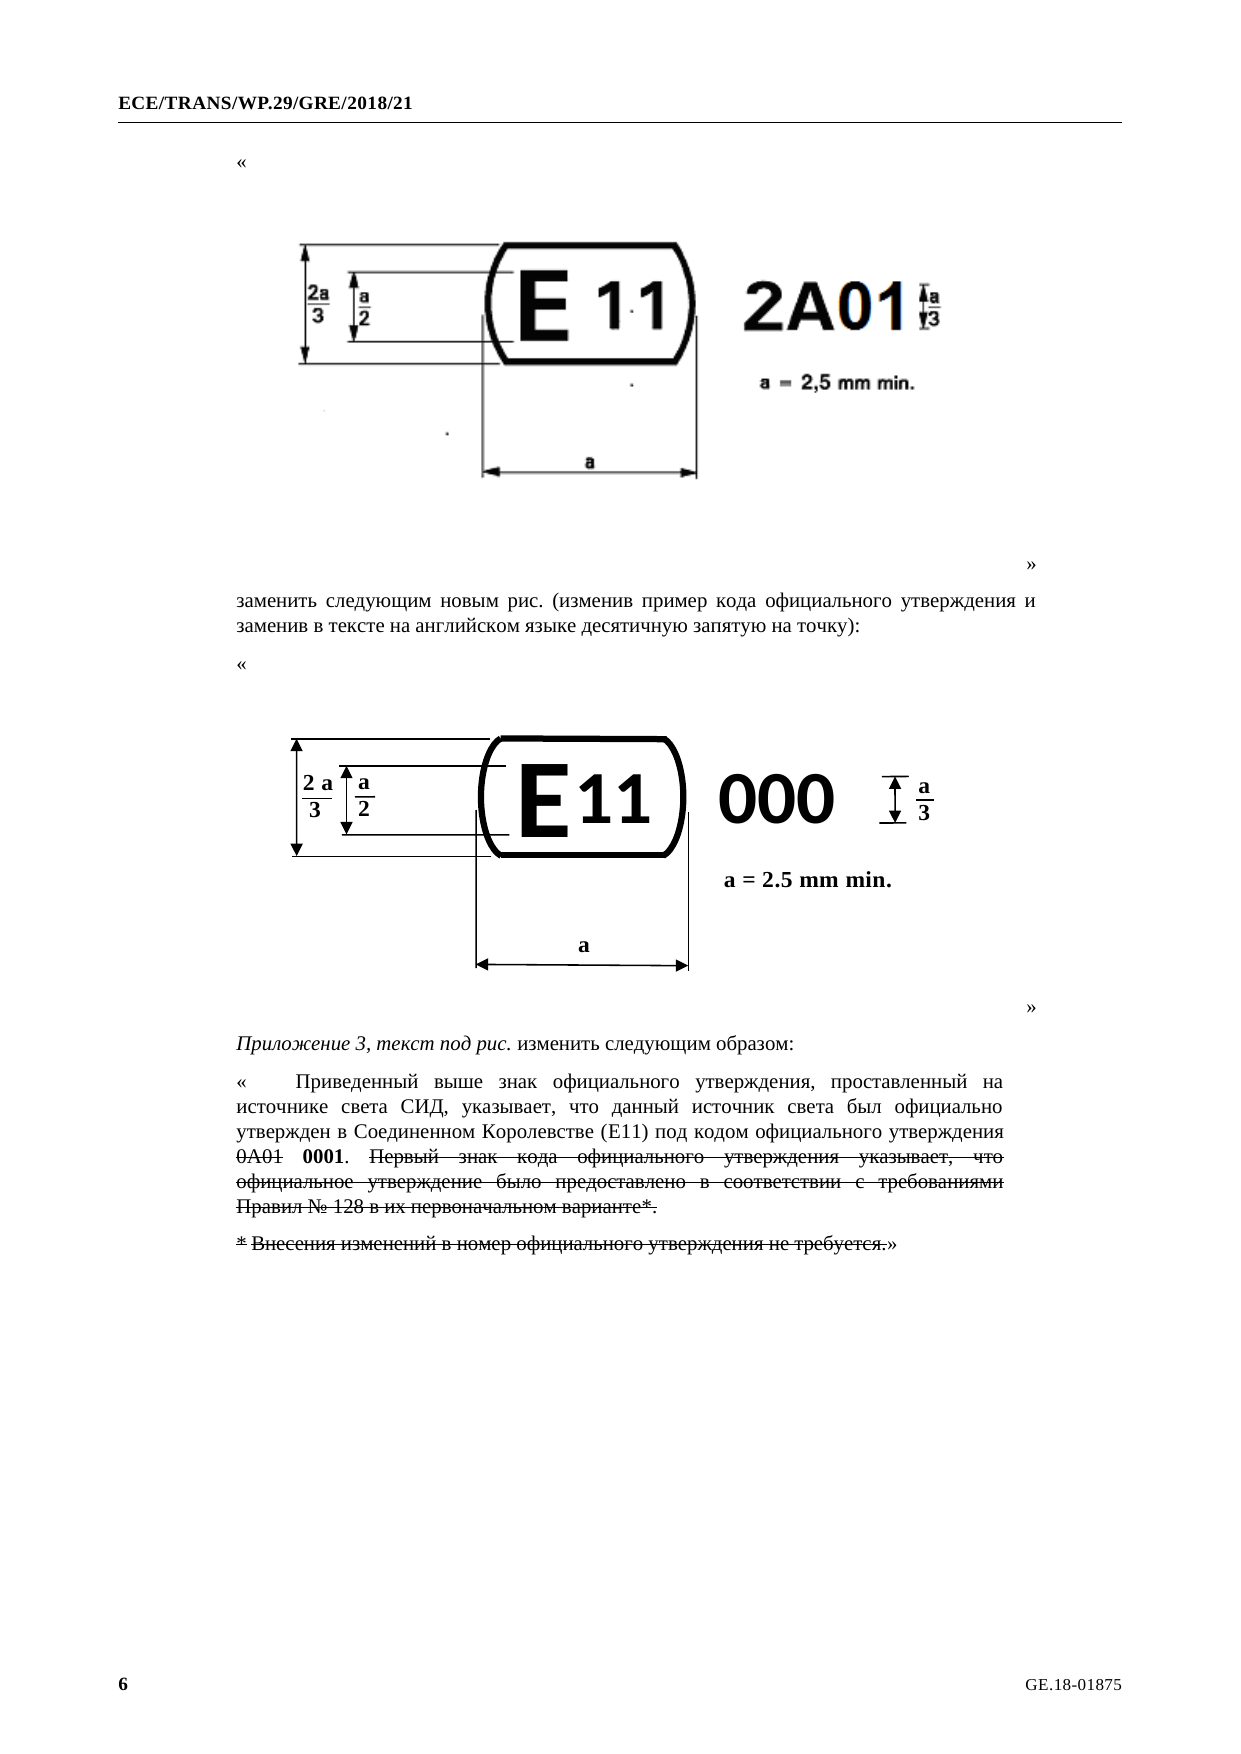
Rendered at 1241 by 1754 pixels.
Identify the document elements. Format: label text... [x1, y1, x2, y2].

text Приложение 3, текст под рис. изменить следующим образом: [236, 1030, 1004, 1055]
text « [236, 650, 1036, 675]
text « [236, 148, 1004, 173]
picture [258, 200, 1015, 539]
text * Внесения изменений в номер официального утверждения не требуется.» [236, 1230, 1004, 1255]
text « Приведенный выше знак официального утверждения, проставленный на источнике света СИД, указывает, что данный источник света был официально утвержден в Соединенном Королевстве (E11) под кодом официального утверждения 0A01 0001. Первый знак кода официального утверждения указывает, что официальное утверждение было предоставлено в соответствии с требованиями Правил № 128 в их первоначальном варианте*. [236, 1183, 1004, 1218]
text « Приведенный выше знак официального утверждения, проставленный на источнике света СИД, указывает, что данный источник света был официально утвержден в Соединенном Королевстве (E11) под кодом официального утверждения 0A01 0001. Первый знак кода официального утверждения указывает, что официальное утверждение было предоставлено в соответствии с требованиями Правил № 128 в их первоначальном варианте*. [236, 1068, 1004, 1182]
text » [236, 725, 1036, 1018]
text заменить следующим новым рис. (изменив пример кода официального утверждения и заменив в тексте на английском языке десятичную запятую на точку): [236, 587, 1036, 637]
